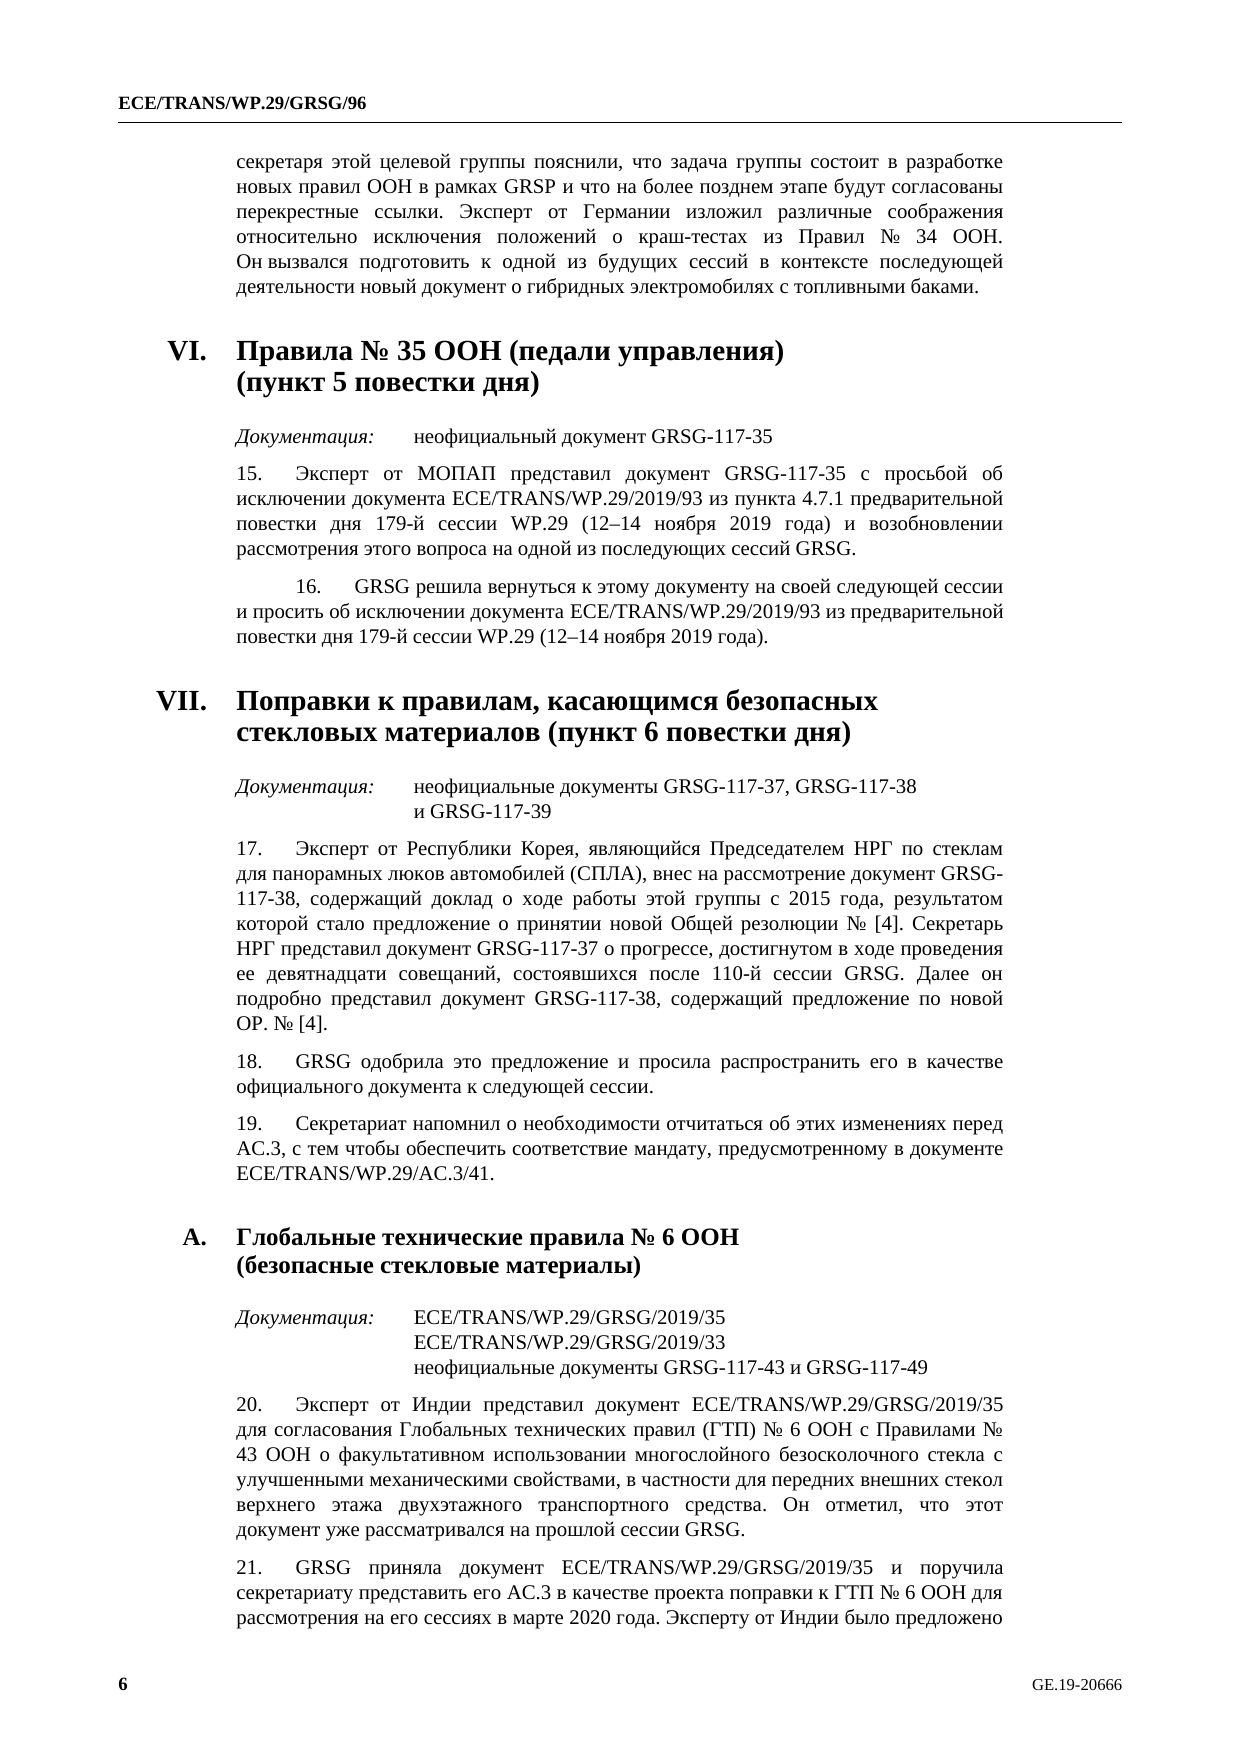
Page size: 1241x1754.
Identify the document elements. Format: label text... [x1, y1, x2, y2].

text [236, 1554, 1004, 1629]
text 16. GRSG решила вернуться к этому документу на своей следующей сессии и просить об исключении документа ECE/TRANS/WP.29/2019/93 из предварительной повестки дня 179-й сессии WP.29 (12–14 ноября 2019 года). [236, 573, 1004, 648]
text 15. Эксперт от МОПАП представил документ GRSG-117-35 с просьбой об исключении документа ECE/TRANS/WP.29/2019/93 из пункта 4.7.1 предварительной повестки дня 179-й сессии WP.29 (12–14 ноября 2019 года) и возобновлении рассмотрения этого вопроса на одной из последующих сессий GRSG. [236, 460, 1004, 560]
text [236, 148, 1004, 298]
text 19. Секретариат напомнил о необходимости отчитаться об этих изменениях перед AC.3, с тем чтобы обеспечить соответствие мандату, предусмотренному в документе ECE/TRANS/WP.29/AC.3/41. [236, 1110, 1004, 1185]
text VI. Правила № 35 ООН (педали управления) (пункт 5 повестки дня) [118, 335, 1004, 398]
text Документация: неофициальные документы GRSG-117-37, GRSG-117-38 и GRSG-117-39 [236, 773, 1004, 823]
text 17. Эксперт от Республики Корея, являющийся Председателем НРГ по стеклам для панорамных люков автомобилей (СПЛА), внес на рассмотрение документ GRSG-117-38, сoдержащий доклад о ходе работы этой группы с 2015 года, результатом которой стало предложение о принятии новой Общей резолюции № [4]. Секретарь НРГ представил документ GRSG-117-37 o прогрессе, достигнутом в ходе проведения ее девятнадцати совещаний, состоявшихся после 110-й сессии GRSG. Далее он подробно представил документ GRSG-117-38, сoдержащий предложение по новой ОР. № [4]. [236, 835, 1004, 1035]
text 20. Эксперт от Индии представил документ ECE/TRANS/WP.29/GRSG/2019/35 для согласования Глобальных технических правил (ГТП) № 6 ООН с Правилами № 43 ООН о факультативном использовании многослойного безосколочного стекла с улучшенными механическими свойствами, в частности для передних внешних стекол верхнего этажа двухэтажного транспортного средства. Он отметил, что этот документ уже рассматривался на прошлой сессии GRSG. [236, 1391, 1004, 1541]
text VII. Поправки к правилам, касающимся безопасных стекловых материалов (пункт 6 повестки дня) [118, 685, 1004, 748]
text 18. GRSG одобрила это предложение и просила распространить его в качестве официального документа к следующей сессии. [236, 1048, 1004, 1098]
text Документация: ECE/TRANS/WP.29/GRSG/2019/35 ECE/TRANS/WP.29/GRSG/2019/33 неофициальные документы GRSG-117-43 и GRSG-117-49 [236, 1304, 1004, 1379]
text Документация: неофициальный документ GRSG-117-35 [236, 423, 1004, 448]
text A. Глобальные технические правила № 6 ООН (безопасные стекловые материалы) [118, 1223, 1004, 1279]
